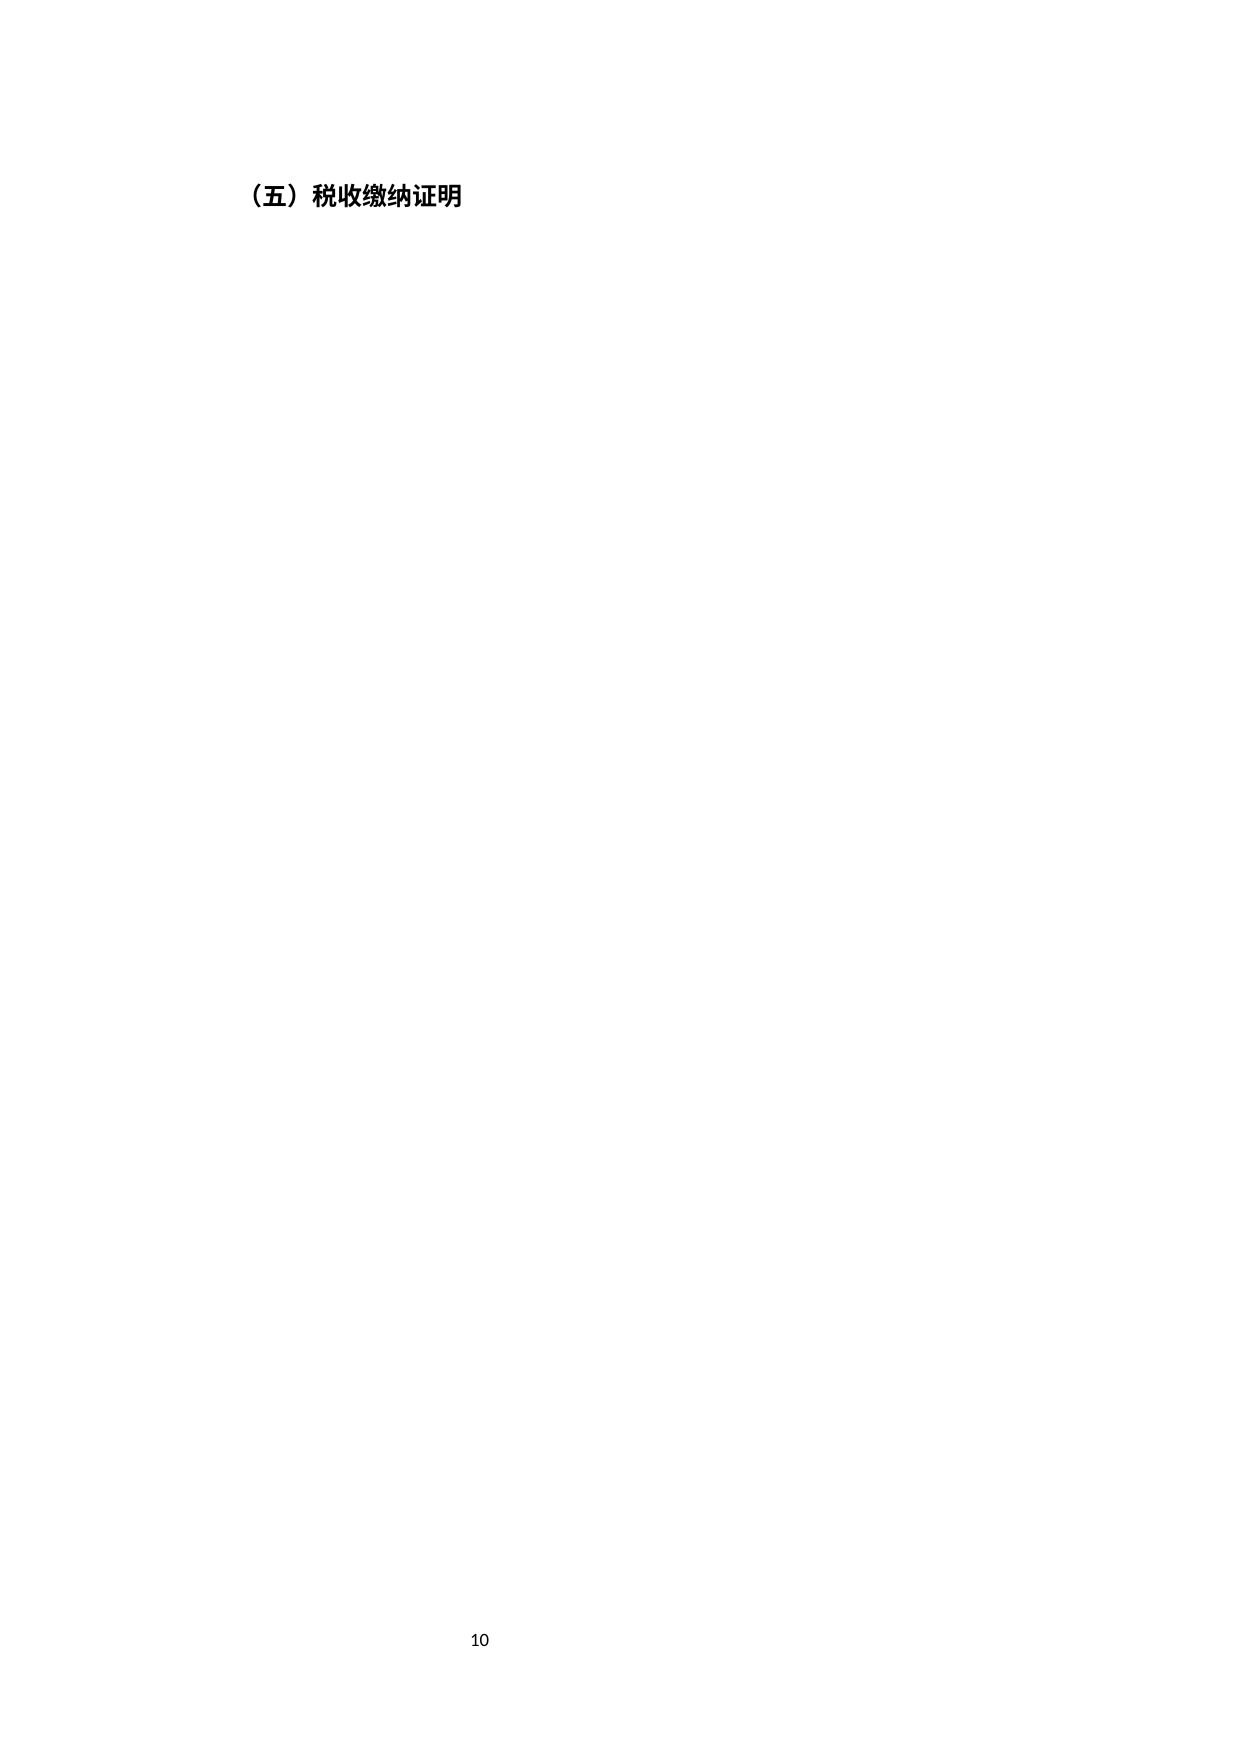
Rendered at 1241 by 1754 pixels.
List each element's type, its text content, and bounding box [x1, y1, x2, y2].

text （五）税收缴纳证明 [187, 162, 1053, 227]
